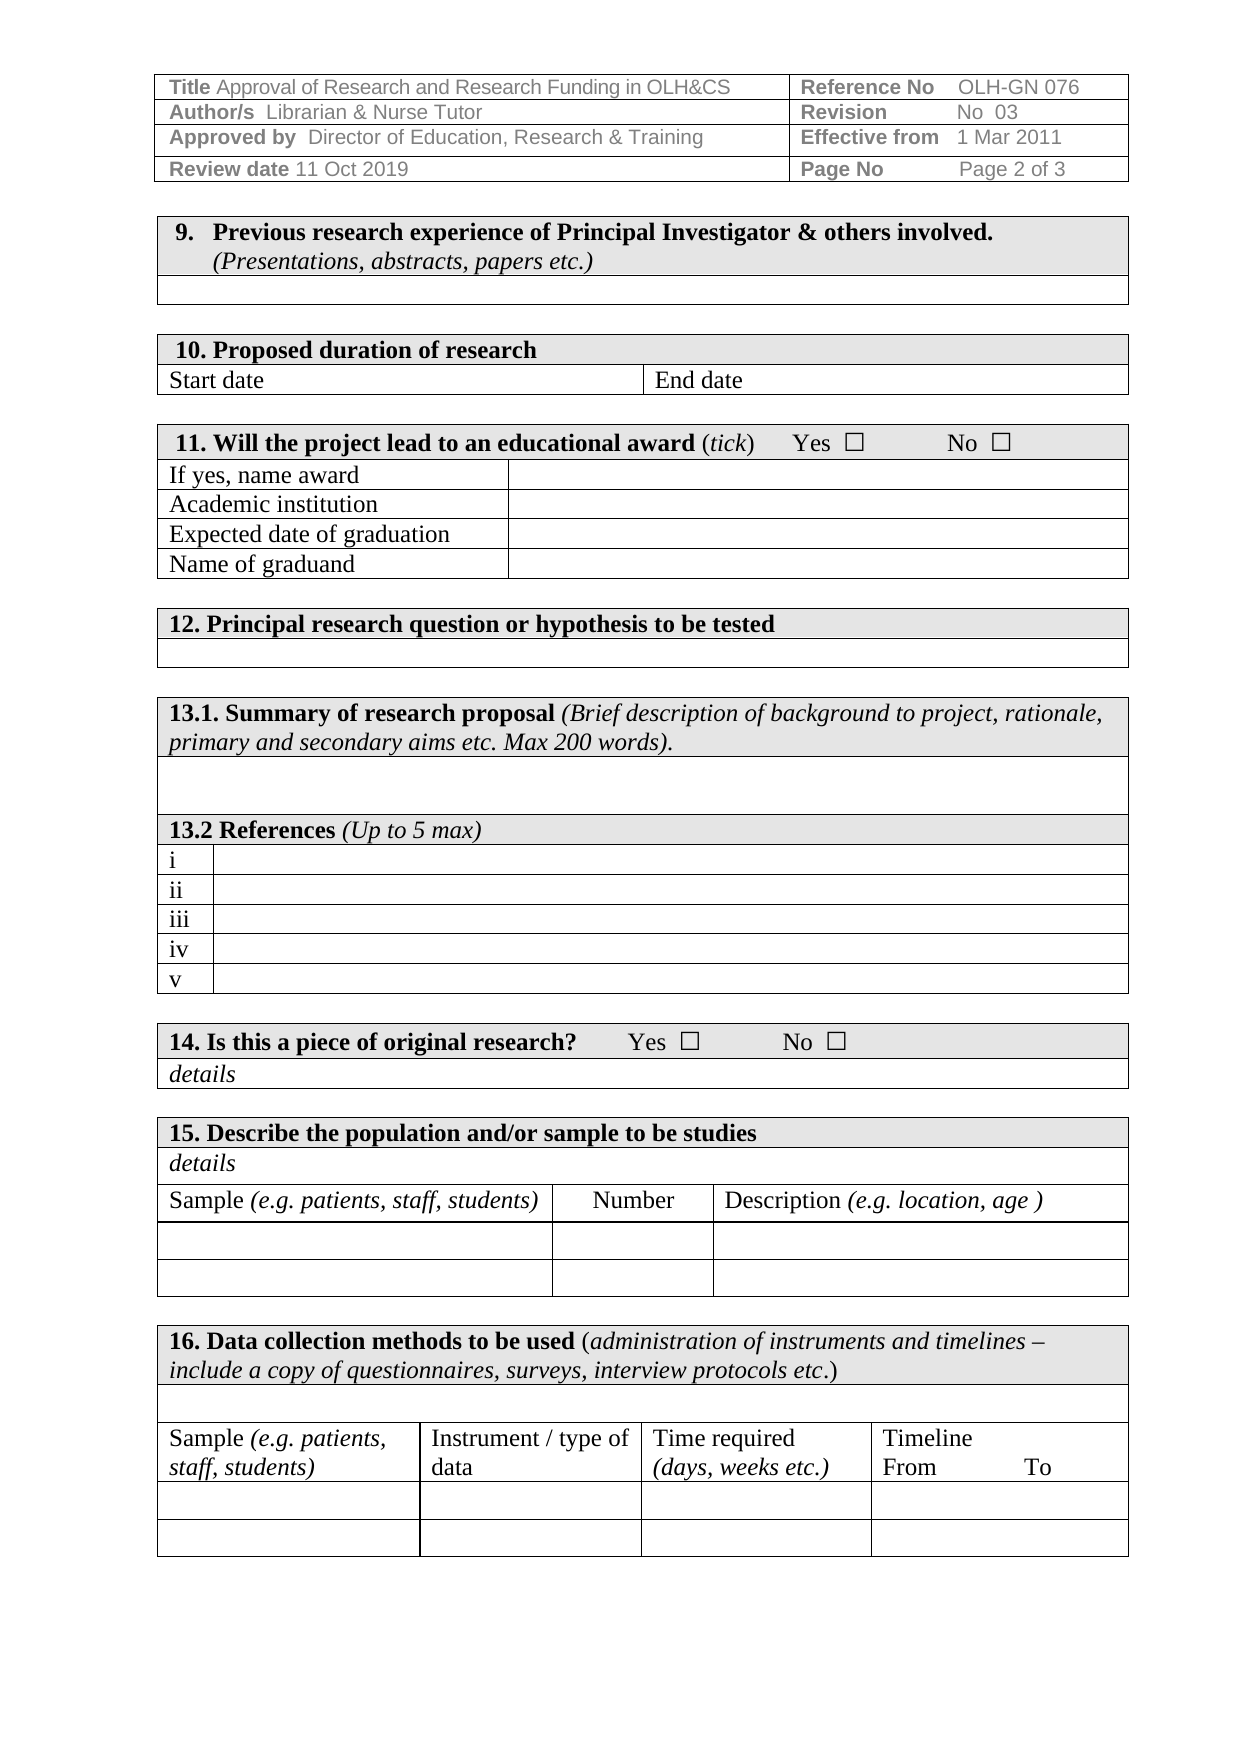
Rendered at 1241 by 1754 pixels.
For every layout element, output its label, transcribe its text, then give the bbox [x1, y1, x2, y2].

table_cell [553, 1223, 713, 1258]
table_cell [509, 549, 1128, 578]
table_cell Sample (e.g. patients, staff, students) [158, 1423, 419, 1481]
table_cell [714, 1260, 1128, 1296]
table_cell Sample (e.g. patients, staff, students) [158, 1185, 552, 1221]
table_cell [158, 276, 1128, 304]
table_cell ii [158, 875, 213, 903]
table_header 13.1. Summary of research proposal (Brief description of background to project, rationale, primary and secondary aims etc. Max 200 words). [158, 698, 1128, 756]
table_cell [421, 1520, 641, 1556]
table_cell [158, 1385, 1128, 1422]
table_cell [158, 639, 1128, 667]
table_cell End date [644, 365, 1128, 394]
table_cell Number [553, 1185, 713, 1221]
table_cell [642, 1482, 871, 1518]
table_header 16. Data collection methods to be used (administration of instruments and timelines – include a copy of questionnaires, surveys, interview protocols etc.) [158, 1326, 1128, 1384]
table_cell [158, 1223, 552, 1258]
table_cell [214, 905, 1128, 933]
table_cell [214, 845, 1128, 874]
table_cell [158, 1482, 419, 1518]
table_cell [158, 757, 1128, 814]
table_cell Academic institution [158, 490, 508, 518]
table_cell [553, 1260, 713, 1296]
table_cell Time required (days, weeks etc.) [642, 1423, 871, 1481]
table_cell v [158, 964, 213, 993]
table_cell If yes, name award [158, 460, 508, 488]
table_cell 13.2 References (Up to 5 max) [158, 815, 1128, 844]
table_cell Expected date of graduation [158, 519, 508, 548]
table_cell [714, 1223, 1128, 1258]
table_header 14. Is this a piece of original research? Yes No [158, 1024, 1128, 1058]
table_cell Description (e.g. location, age ) [714, 1185, 1128, 1221]
table_header 12. Principal research question or hypothesis to be tested [158, 609, 1128, 637]
table_cell iv [158, 934, 213, 963]
table_cell [642, 1520, 871, 1556]
table_cell Instrument / type of data [421, 1423, 641, 1481]
table_header 15. Describe the population and/or sample to be studies [158, 1118, 1128, 1147]
table_cell [214, 875, 1128, 903]
table_header Will the project lead to an educational award (tick) Yes No [158, 425, 1128, 459]
table_cell [421, 1482, 641, 1518]
table_cell [158, 1260, 552, 1296]
table_cell i [158, 845, 213, 874]
table_cell [158, 1520, 419, 1556]
table_cell [214, 934, 1128, 963]
table_cell [214, 964, 1128, 993]
table_cell [872, 1520, 1128, 1556]
table_cell [509, 460, 1128, 488]
table_header Proposed duration of research [158, 335, 1128, 364]
table_cell Start date [158, 365, 643, 394]
table_header Previous research experience of Principal Investigator & others involved. (Presentations, abstracts, papers etc.) [158, 217, 1128, 274]
table_cell details [158, 1059, 1128, 1087]
table_cell [872, 1482, 1128, 1518]
table_cell Timeline From To [872, 1423, 1128, 1481]
table_cell iii [158, 905, 213, 933]
table_cell details [158, 1148, 1128, 1184]
table_cell [509, 519, 1128, 548]
table_cell [509, 490, 1128, 518]
table_cell Name of graduand [158, 549, 508, 578]
